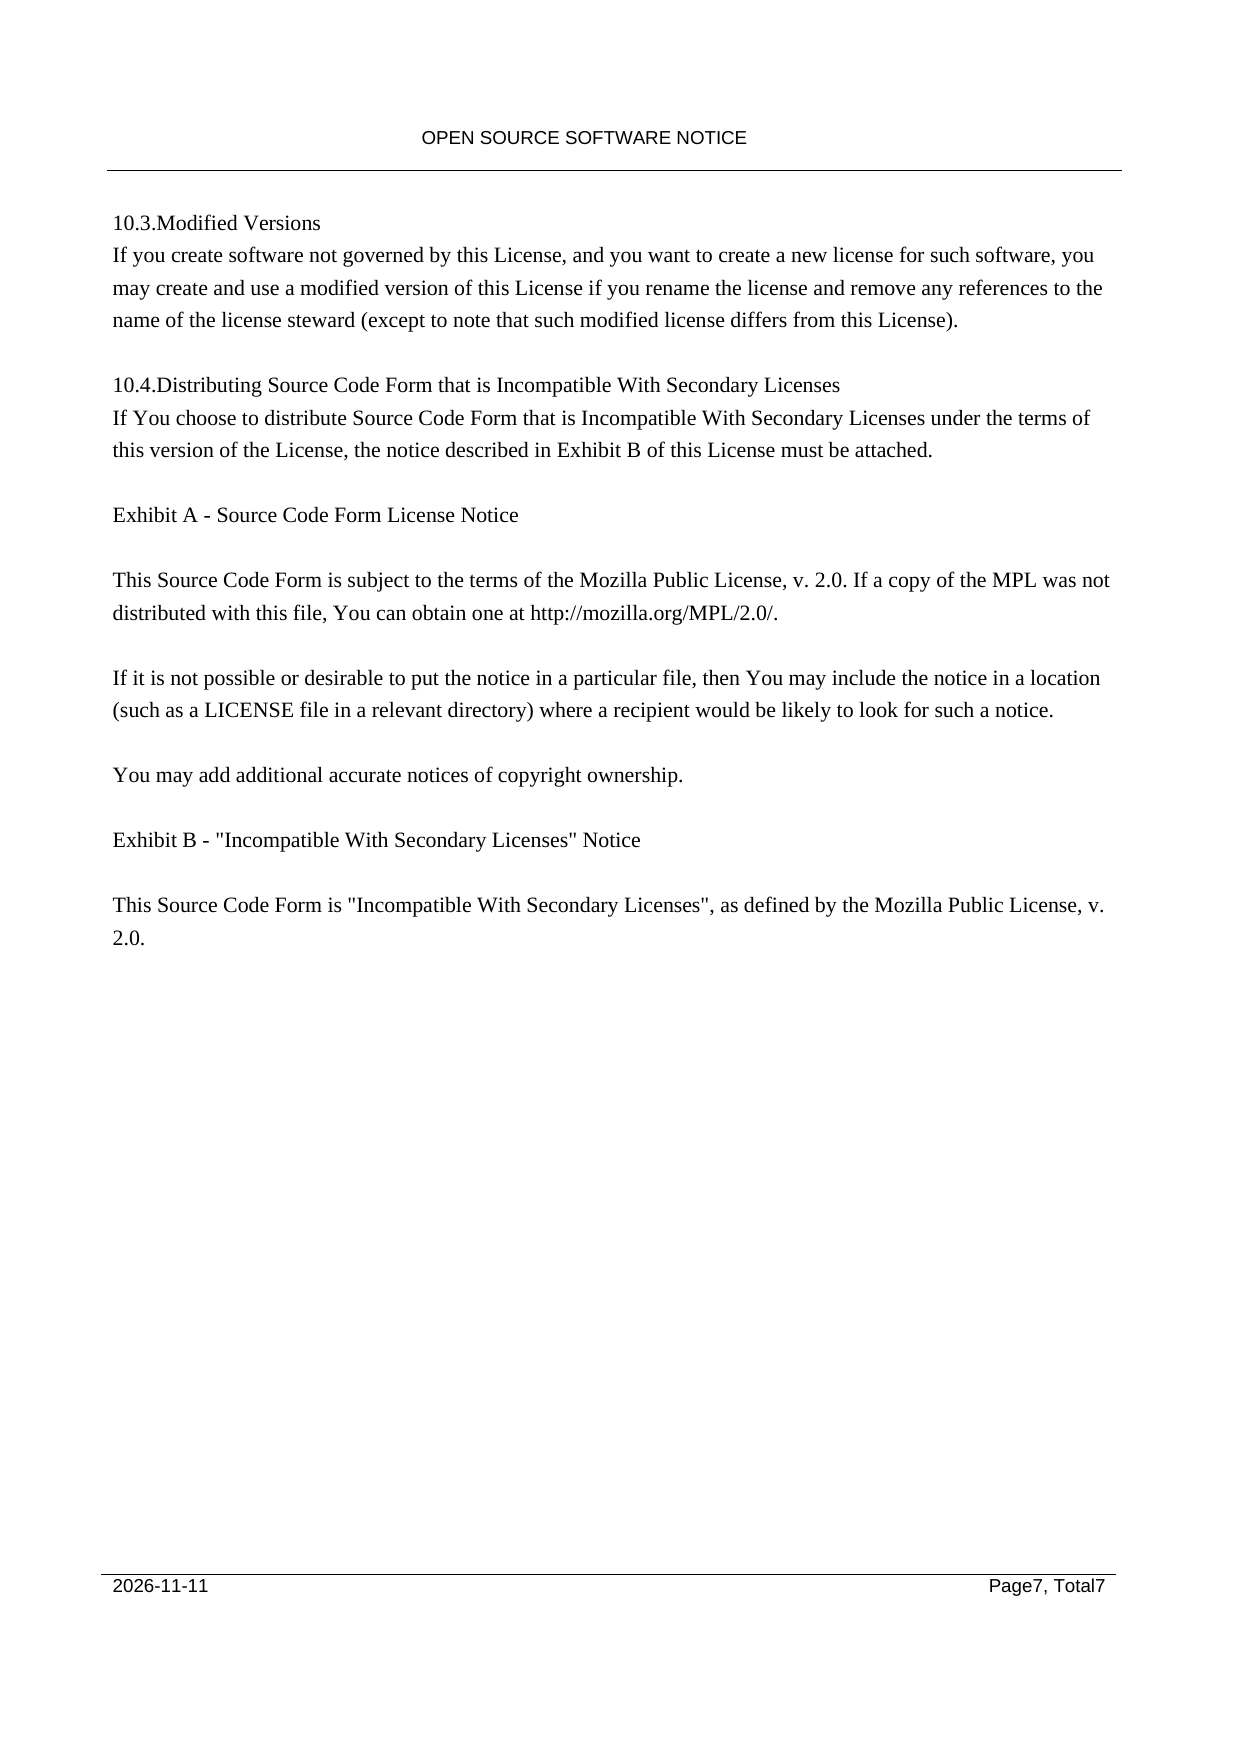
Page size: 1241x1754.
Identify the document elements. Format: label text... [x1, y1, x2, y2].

text This Source Code Form is subject to the terms of the Mozilla Public License, v. 2.0. If a copy of the MPL was not distributed with this file, You can obtain one at http://mozilla.org/MPL/2.0/. [112, 564, 1128, 629]
text Exhibit A - Source Code Form License Notice [112, 499, 1128, 531]
text If it is not possible or desirable to put the notice in a particular file, then You may include the notice in a location (such as a LICENSE file in a relevant directory) where a recipient would be likely to look for such a notice. [112, 661, 1128, 726]
text If you create software not governed by this License, and you want to create a new license for such software, you may create and use a modified version of this License if you rename the license and remove any references to the name of the license steward (except to note that such modified license differs from this License). [112, 239, 1128, 336]
text 10.4.Distributing Source Code Form that is Incompatible With Secondary Licenses [112, 369, 1128, 401]
text 10.3.Modified Versions [112, 206, 1128, 239]
text Exhibit B - "Incompatible With Secondary Licenses" Notice [112, 824, 1128, 856]
text If You choose to distribute Source Code Form that is Incompatible With Secondary Licenses under the terms of this version of the License, the notice described in Exhibit B of this License must be attached. [112, 401, 1128, 466]
text You may add additional accurate notices of copyright ownership. [112, 759, 1128, 791]
text This Source Code Form is "Incompatible With Secondary Licenses", as defined by the Mozilla Public License, v. 2.0. [112, 889, 1128, 954]
